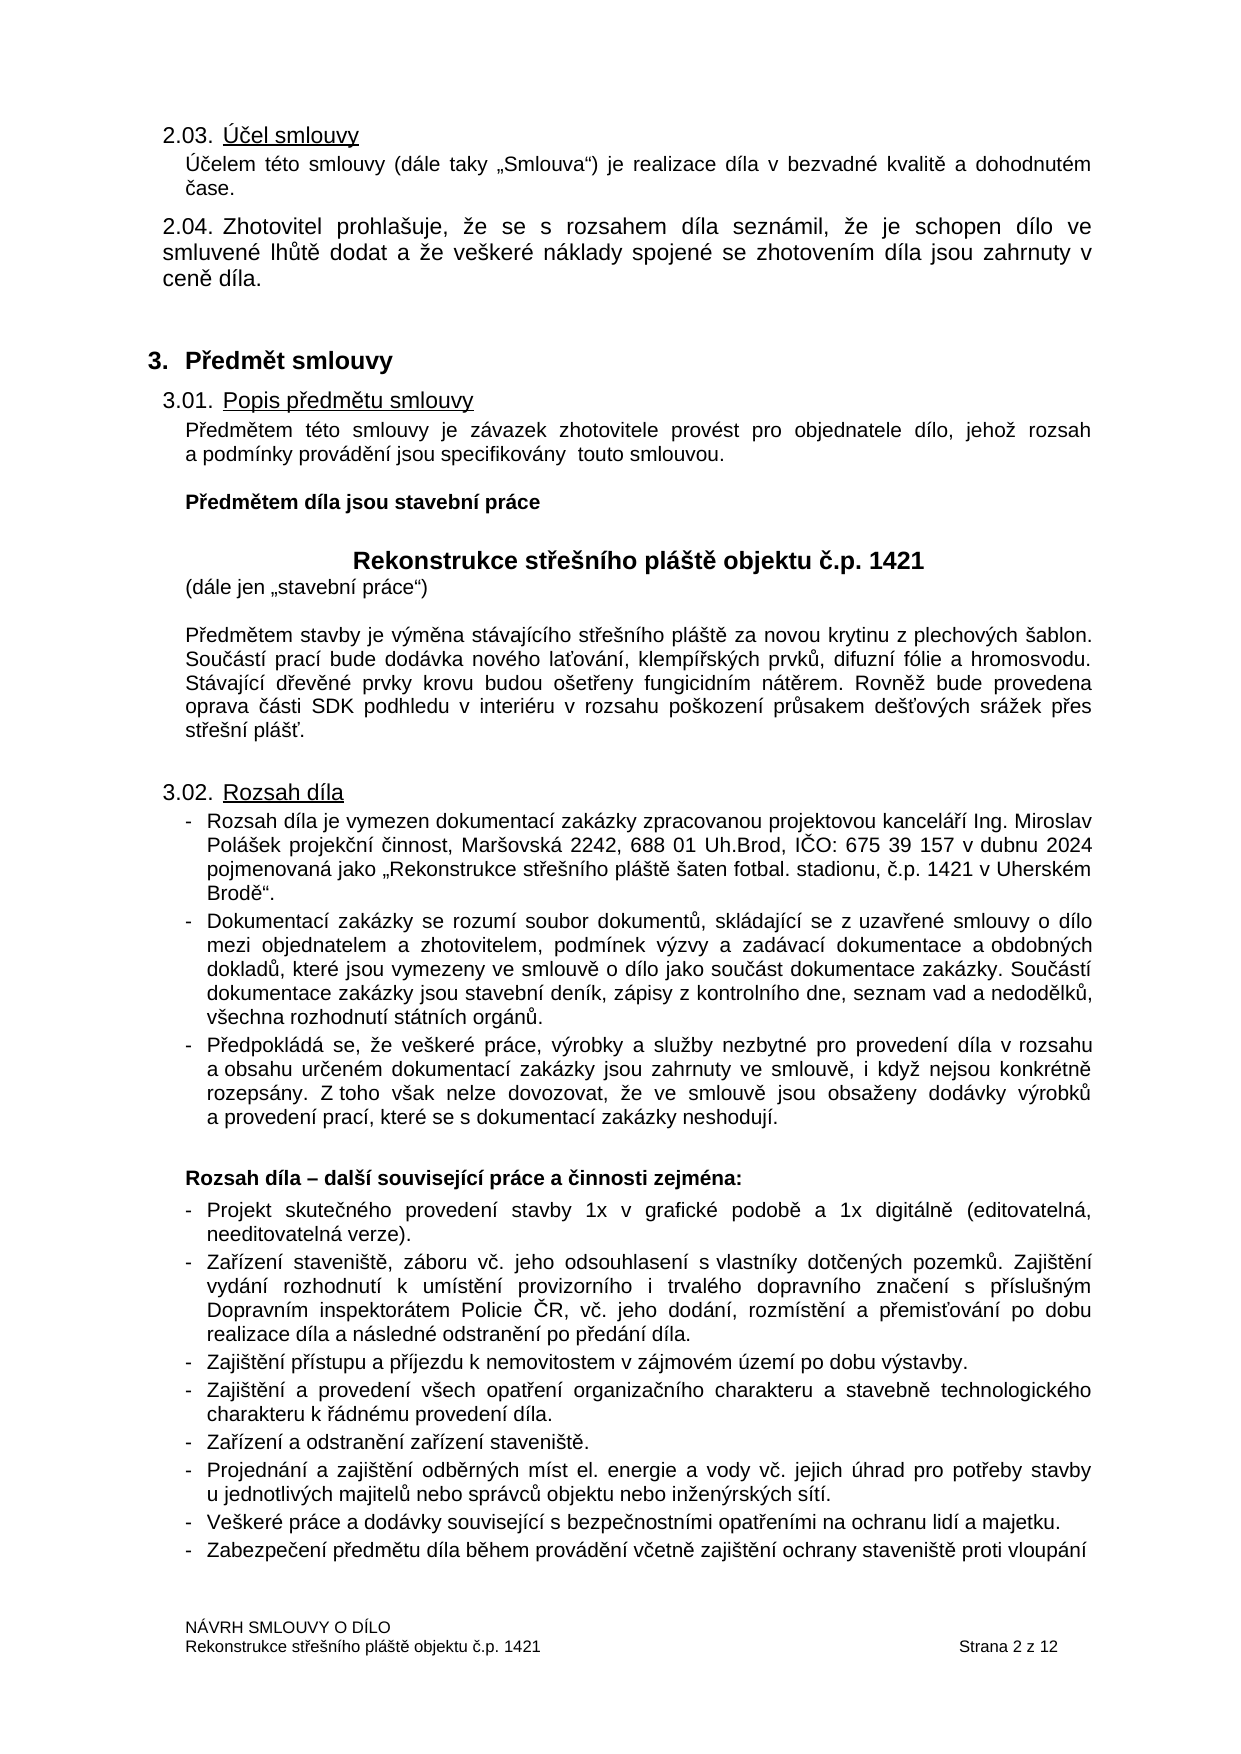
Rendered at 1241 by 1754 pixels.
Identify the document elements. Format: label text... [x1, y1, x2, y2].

text Rekonstrukce střešního pláště objektu č.p. 1421 [185, 546, 1093, 574]
subtitle Předmět smlouvy [148, 346, 1093, 374]
subtitle Účel smlouvy [162, 122, 1093, 148]
text Projednání a zajištění odběrných míst el. energie a vody vč. jejich úhrad pro potřeby stavby u jednotlivých majitelů nebo správců objektu nebo inženýrských sítí. [185, 1458, 1093, 1506]
text Předpokládá se, že veškeré práce, výrobky a služby nezbytné pro provedení díla v rozsahu a obsahu určeném dokumentací zakázky jsou zahrnuty ve smlouvě, i když nejsou konkrétně rozepsány. Z toho však nelze dovozovat, že ve smlouvě jsou obsaženy dodávky výrobků a provedení prací, které se s dokumentací zakázky neshodují. [185, 1033, 1093, 1129]
subtitle Rozsah díla – další související práce a činnosti zejména: [185, 1165, 1093, 1189]
text Dokumentací zakázky se rozumí soubor dokumentů, skládající se z uzavřené smlouvy o dílo mezi objednatelem a zhotovitelem, podmínek výzvy a zadávací dokumentace a obdobných dokladů, které jsou vymezeny ve smlouvě o dílo jako součást dokumentace zakázky. Součástí dokumentace zakázky jsou stavební deník, zápisy z kontrolního dne, seznam vad a nedodělků, všechna rozhodnutí státních orgánů. [185, 909, 1093, 1029]
text Zajištění přístupu a příjezdu k nemovitostem v zájmovém území po dobu výstavby. [185, 1350, 1093, 1374]
text Rozsah díla je vymezen dokumentací zakázky zpracovanou projektovou kanceláří Ing. Miroslav Polášek projekční činnost, Maršovská 2242, 688 01 Uh.Brod, IČO: 675 39 157 v dubnu 2024 pojmenovaná jako „Rekonstrukce střešního pláště šaten fotbal. stadionu, č.p. 1421 v Uherském Brodě“. [185, 809, 1093, 905]
text Veškeré práce a dodávky související s bezpečnostními opatřeními na ochranu lidí a majetku. [185, 1510, 1093, 1534]
subtitle Popis předmětu smlouvy [162, 387, 1093, 413]
text Účelem této smlouvy (dále taky „Smlouva“) je realizace díla v bezvadné kvalitě a dohodnutém čase. [185, 152, 1093, 200]
subtitle Zhotovitel prohlašuje, že se s rozsahem díla seznámil, že je schopen dílo ve smluvené lhůtě dodat a že veškeré náklady spojené se zhotovením díla jsou zahrnuty v ceně díla. [162, 213, 1093, 292]
text (dále jen „stavební práce“) [185, 574, 1093, 598]
text Zabezpečení předmětu díla během provádění včetně zajištění ochrany staveniště proti vloupání [185, 1538, 1093, 1562]
text Předmětem stavby je výměna stávajícího střešního pláště za novou krytinu z plechových šablon. Součástí prací bude dodávka nového laťování, klempířských prvků, difuzní fólie a hromosvodu. Stávající dřevěné prvky krovu budou ošetřeny fungicidním nátěrem. Rovněž bude provedena oprava části SDK podhledu v interiéru v rozsahu poškození průsakem dešťových srážek přes střešní plášť. [185, 622, 1093, 742]
text Projekt skutečného provedení stavby 1x v grafické podobě a 1x digitálně (editovatelná, needitovatelná verze). [185, 1198, 1093, 1246]
text Zařízení staveniště, záboru vč. jeho odsouhlasení s vlastníky dotčených pozemků. Zajištění vydání rozhodnutí k umístění provizorního i trvalého dopravního značení s příslušným Dopravním inspektorátem Policie ČR, vč. jeho dodání, rozmístění a přemisťování po dobu realizace díla a následné odstranění po předání díla. [185, 1250, 1093, 1346]
subtitle Rozsah díla [162, 779, 1093, 805]
text Zařízení a odstranění zařízení staveniště. [185, 1430, 1093, 1454]
text Předmětem této smlouvy je závazek zhotovitele provést pro objednatele dílo, jehož rozsah a podmínky provádění jsou specifikovány touto smlouvou. [185, 418, 1093, 466]
text Zajištění a provedení všech opatření organizačního charakteru a stavebně technologického charakteru k řádnému provedení díla. [185, 1378, 1093, 1426]
subtitle Předmětem díla jsou stavební práce [185, 489, 1093, 513]
